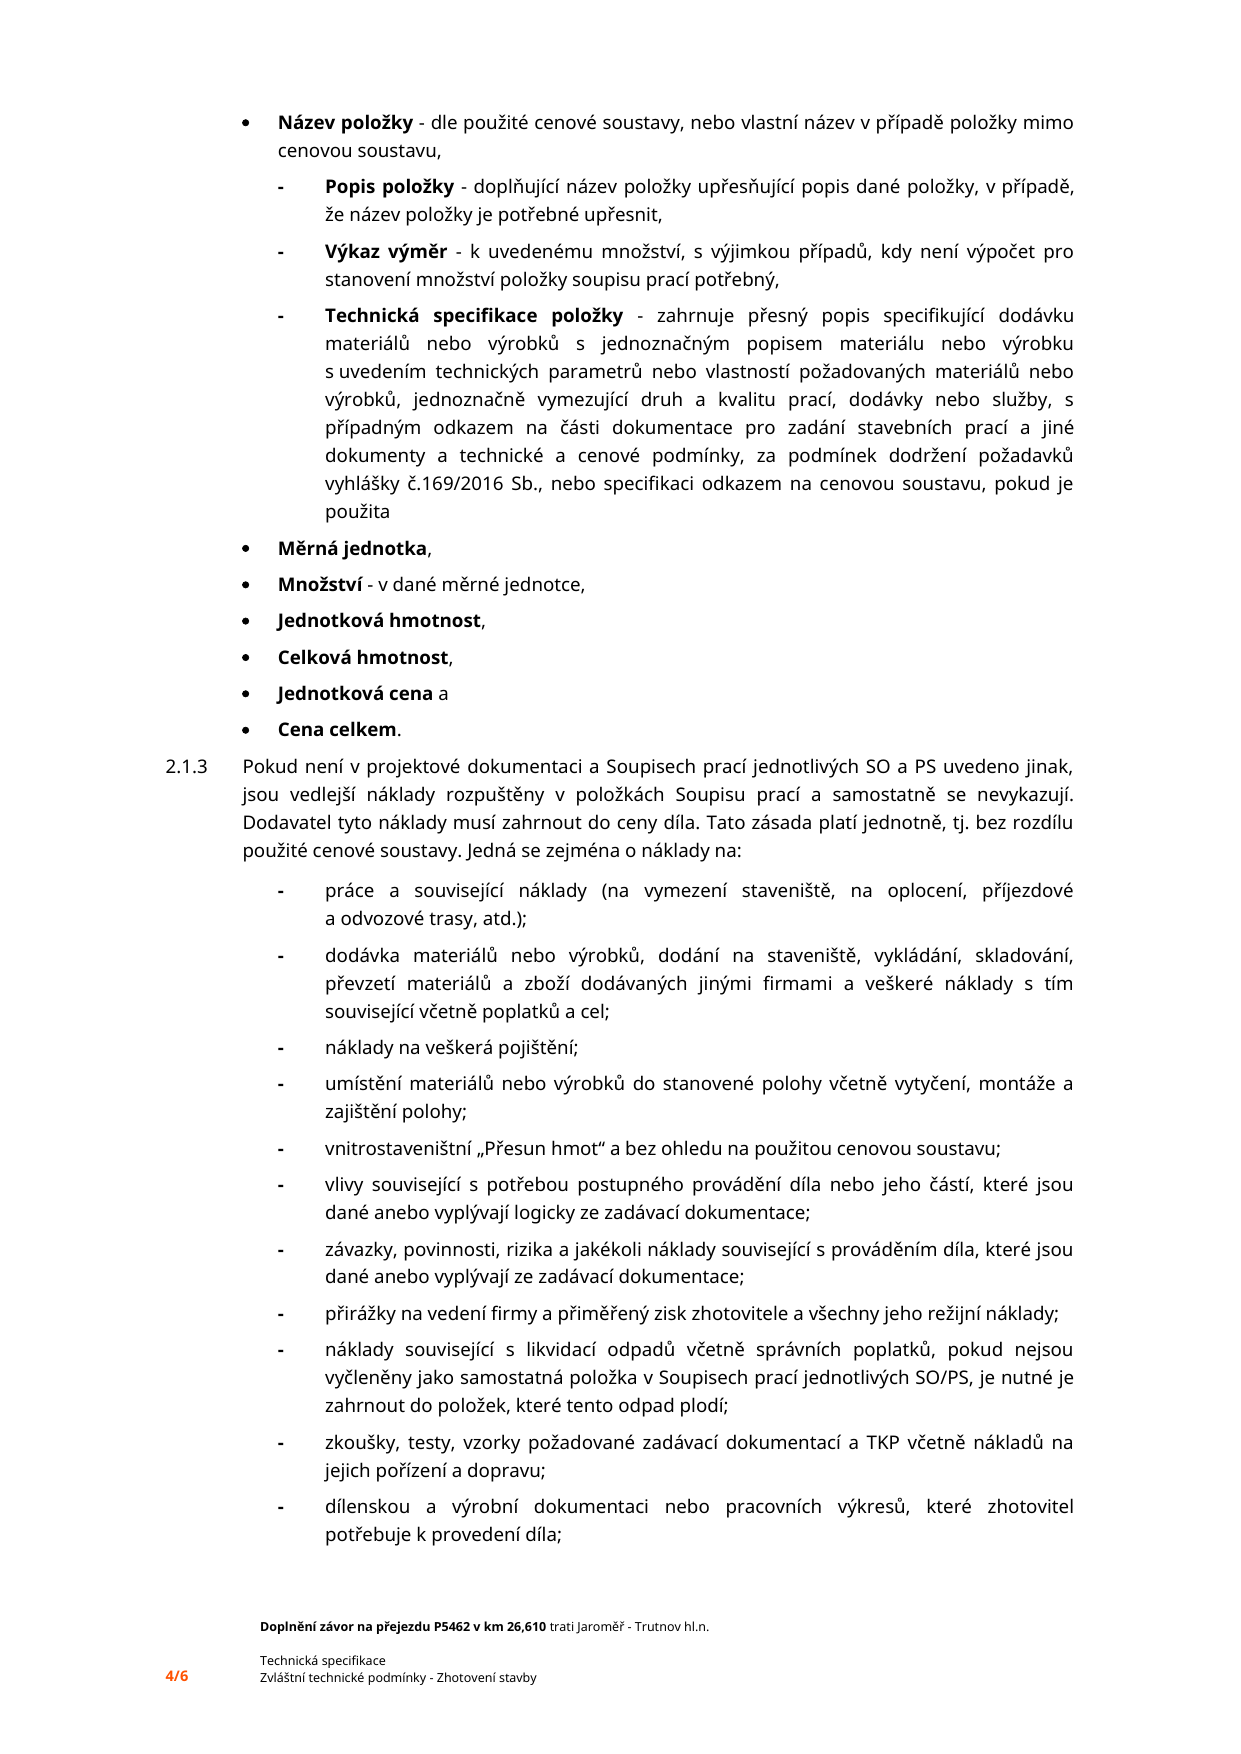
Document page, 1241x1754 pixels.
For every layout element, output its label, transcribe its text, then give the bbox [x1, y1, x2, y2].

text Množství - v dané měrné jednotce, [242, 571, 1075, 597]
text Jednotková cena a [242, 680, 1075, 706]
text náklady související s likvidací odpadů včetně správních poplatků, pokud nejsou vyčleněny jako samostatná položka v Soupisech prací jednotlivých SO/PS, je nutné je zahrnout do položek, které tento odpad plodí; [278, 1337, 1075, 1418]
text zkoušky, testy, vzorky požadované zadávací dokumentací a TKP včetně nákladů na jejich pořízení a dopravu; [278, 1429, 1075, 1482]
text Jednotková hmotnost, [242, 608, 1075, 633]
text Cena celkem. [242, 717, 1075, 742]
text vnitrostaveništní „Přesun hmot“ a bez ohledu na použitou cenovou soustavu; [278, 1135, 1075, 1161]
text Pokud není v projektové dokumentaci a Soupisech prací jednotlivých SO a PS uvedeno jinak, jsou vedlejší náklady rozpuštěny v položkách Soupisu prací a samostatně se nevykazují. Dodavatel tyto náklady musí zahrnout do ceny díla. Tato zásada platí jednotně, tj. bez rozdílu použité cenové soustavy. Jedná se zejména o náklady na: [165, 753, 1075, 863]
text umístění materiálů nebo výrobků do stanovené polohy včetně vytyčení, montáže a zajištění polohy; [278, 1071, 1075, 1124]
text Měrná jednotka, [242, 535, 1075, 560]
text dodávka materiálů nebo výrobků, dodání na staveniště, vykládání, skladování, převzetí materiálů a zboží dodávaných jinými firmami a veškeré náklady s tím související včetně poplatků a cel; [278, 942, 1075, 1023]
text Celková hmotnost, [242, 644, 1075, 669]
text práce a související náklady (na vymezení staveniště, na oplocení, příjezdové a odvozové trasy, atd.); [278, 878, 1075, 931]
text dílenskou a výrobní dokumentaci nebo pracovních výkresů, které zhotovitel potřebuje k provedení díla; [278, 1493, 1075, 1547]
text závazky, povinnosti, rizika a jakékoli náklady související s prováděním díla, které jsou dané anebo vyplývají ze zadávací dokumentace; [278, 1236, 1075, 1289]
text přirážky na vedení firmy a přiměřený zisk zhotovitele a všechny jeho režijní náklady; [278, 1300, 1075, 1326]
text Název položky - dle použité cenové soustavy, nebo vlastní název v případě položky mimo cenovou soustavu, [242, 109, 1075, 163]
text Technická specifikace položky - zahrnuje přesný popis specifikující dodávku materiálů nebo výrobků s jednoznačným popisem materiálu nebo výrobku s uvedením technických parametrů nebo vlastností požadovaných materiálů nebo výrobků, jednoznačně vymezující druh a kvalitu prací, dodávky nebo služby, s případným odkazem na části dokumentace pro zadání stavebních prací a jiné dokumenty a technické a cenové podmínky, za podmínek dodržení požadavků vyhlášky č.169/2016 Sb., nebo specifikaci odkazem na cenovou soustavu, pokud je použita [278, 302, 1075, 524]
text vlivy související s potřebou postupného provádění díla nebo jeho částí, které jsou dané anebo vyplývají logicky ze zadávací dokumentace; [278, 1171, 1075, 1225]
text Popis položky - doplňující název položky upřesňující popis dané položky, v případě, že název položky je potřebné upřesnit, [278, 174, 1075, 227]
text Výkaz výměr - k uvedenému množství, s výjimkou případů, kdy není výpočet pro stanovení množství položky soupisu prací potřebný, [278, 238, 1075, 292]
text náklady na veškerá pojištění; [278, 1034, 1075, 1060]
